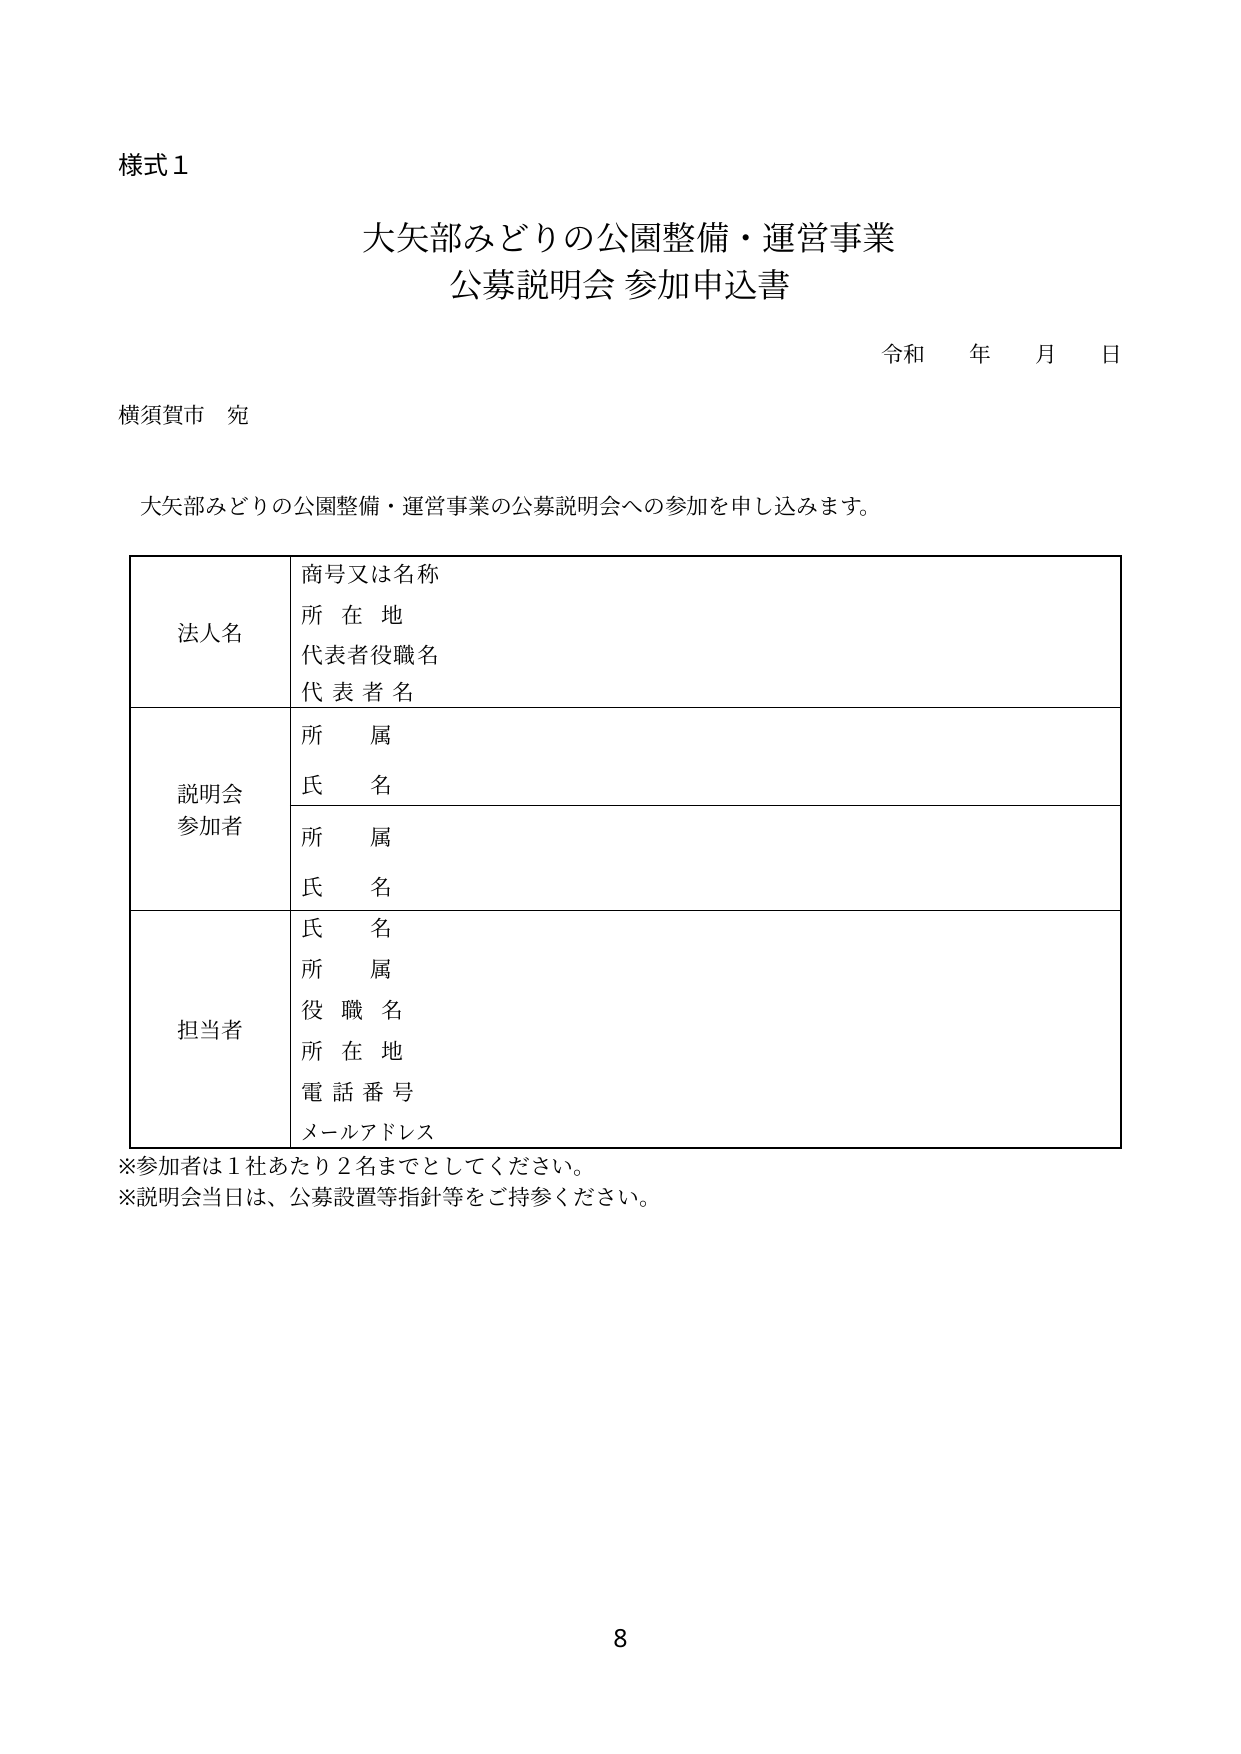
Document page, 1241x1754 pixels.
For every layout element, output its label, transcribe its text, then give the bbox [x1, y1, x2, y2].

table_header 商号又は名称 所在地 代表者役職名 代表者名 [291, 557, 1120, 707]
text 大矢部みどりの公園整備・運営事業 [137, 212, 1122, 259]
table_cell 担当者 [131, 911, 290, 1147]
text ※参加者は１社あたり２名までとしてください。 [118, 1149, 1122, 1181]
text 横須賀市 宛 [118, 398, 1122, 430]
table_cell 説明会 参加者 [131, 708, 290, 910]
subtitle 様式１ [118, 148, 1122, 182]
text 大矢部みどりの公園整備・運営事業の公募説明会への参加を申し込みます。 [118, 489, 1122, 521]
table_cell 所属 氏名 [291, 806, 1120, 910]
text 公募説明会 参加申込書 [118, 259, 1122, 307]
text 令和 年 月 日 [118, 337, 1122, 369]
table_cell 氏名 所属 役職名 所在地 電話番号 メールアドレス [291, 911, 1120, 1147]
text ※説明会当日は、公募設置等指針等をご持参ください。 [118, 1181, 1122, 1212]
table_header 法人名 [131, 557, 290, 707]
table_cell 所属 氏名 [291, 708, 1120, 805]
